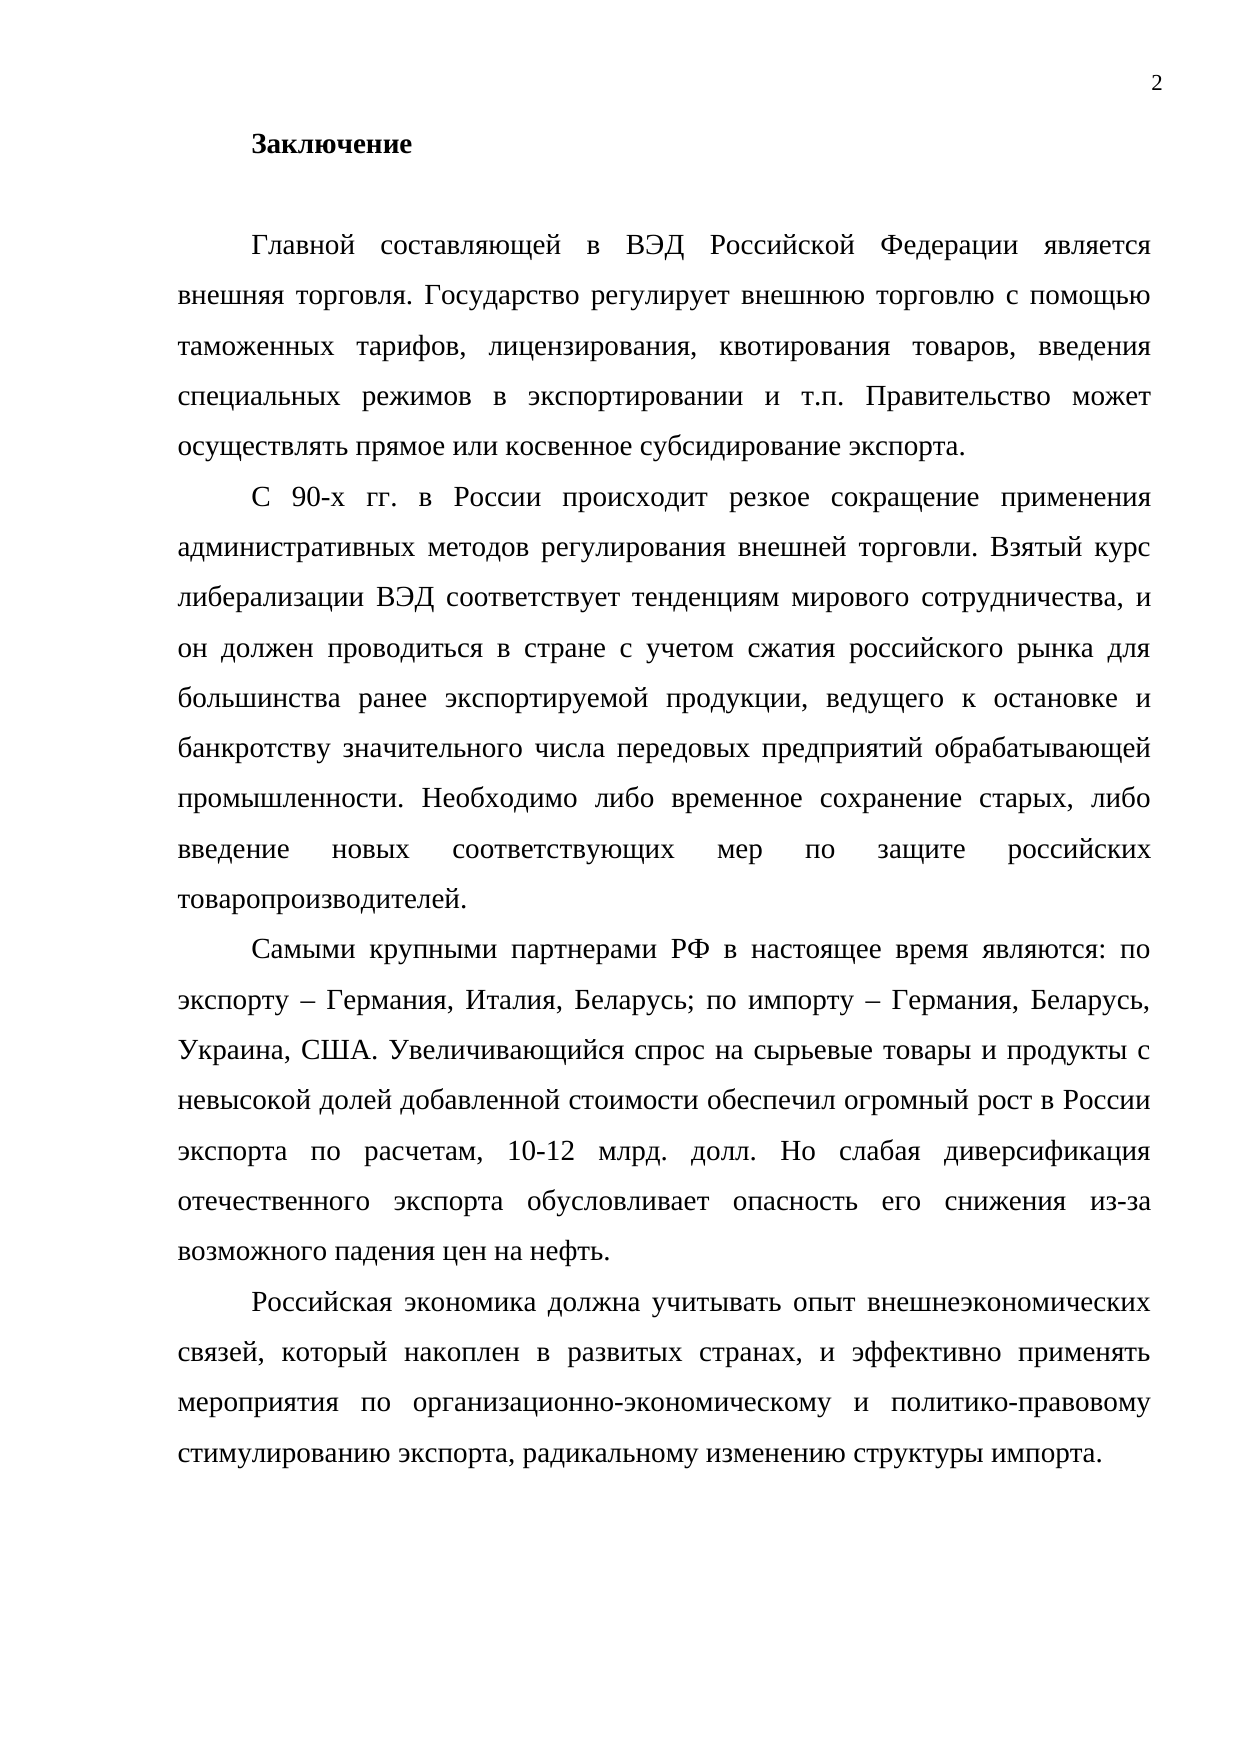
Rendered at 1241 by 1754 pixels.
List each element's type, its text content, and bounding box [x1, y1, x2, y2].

text Самыми крупными партнерами РФ в настоящее время являются: по экспорту – Германия, Италия, Беларусь; по импорту – Германия, Беларусь, Украина, США. Увеличивающийся спрос на сырьевые товары и продукты с невысокой долей добавленной стоимости обеспечил огромный рост в России экспорта по расчетам, 10-12 млрд. долл. Но слабая диверсификация отечественного экспорта обусловливает опасность его снижения из-за возможного падения цен на нефть. [177, 932, 1152, 1267]
text Заключение [177, 127, 1152, 160]
text Главной составляющей в ВЭД Российской Федерации является внешняя торговля. Государство регулирует внешнюю торговлю с помощью таможенных тарифов, лицензирования, квотирования товаров, введения специальных режимов в экспортировании и т.п. Правительство может осуществлять прямое или косвенное субсидирование экспорта. [177, 227, 1152, 462]
text С 90-х гг. в России происходит резкое сокращение применения административных методов регулирования внешней торговли. Взятый курс либерализации ВЭД соответствует тенденциям мирового сотрудничества, и он должен проводиться в стране с учетом сжатия российского рынка для большинства ранее экспортируемой продукции, ведущего к остановке и банкротству значительного числа передовых предприятий обрабатывающей промышленности. Необходимо либо временное сохранение старых, либо введение новых соответствующих мер по защите российских товаропроизводителей. [177, 479, 1152, 915]
text Российская экономика должна учитывать опыт внешнеэкономических связей, который накоплен в развитых странах, и эффективно применять мероприятия по организационно-экономическому и политико-правовому стимулированию экспорта, радикальному изменению структуры импорта. [177, 1284, 1152, 1468]
